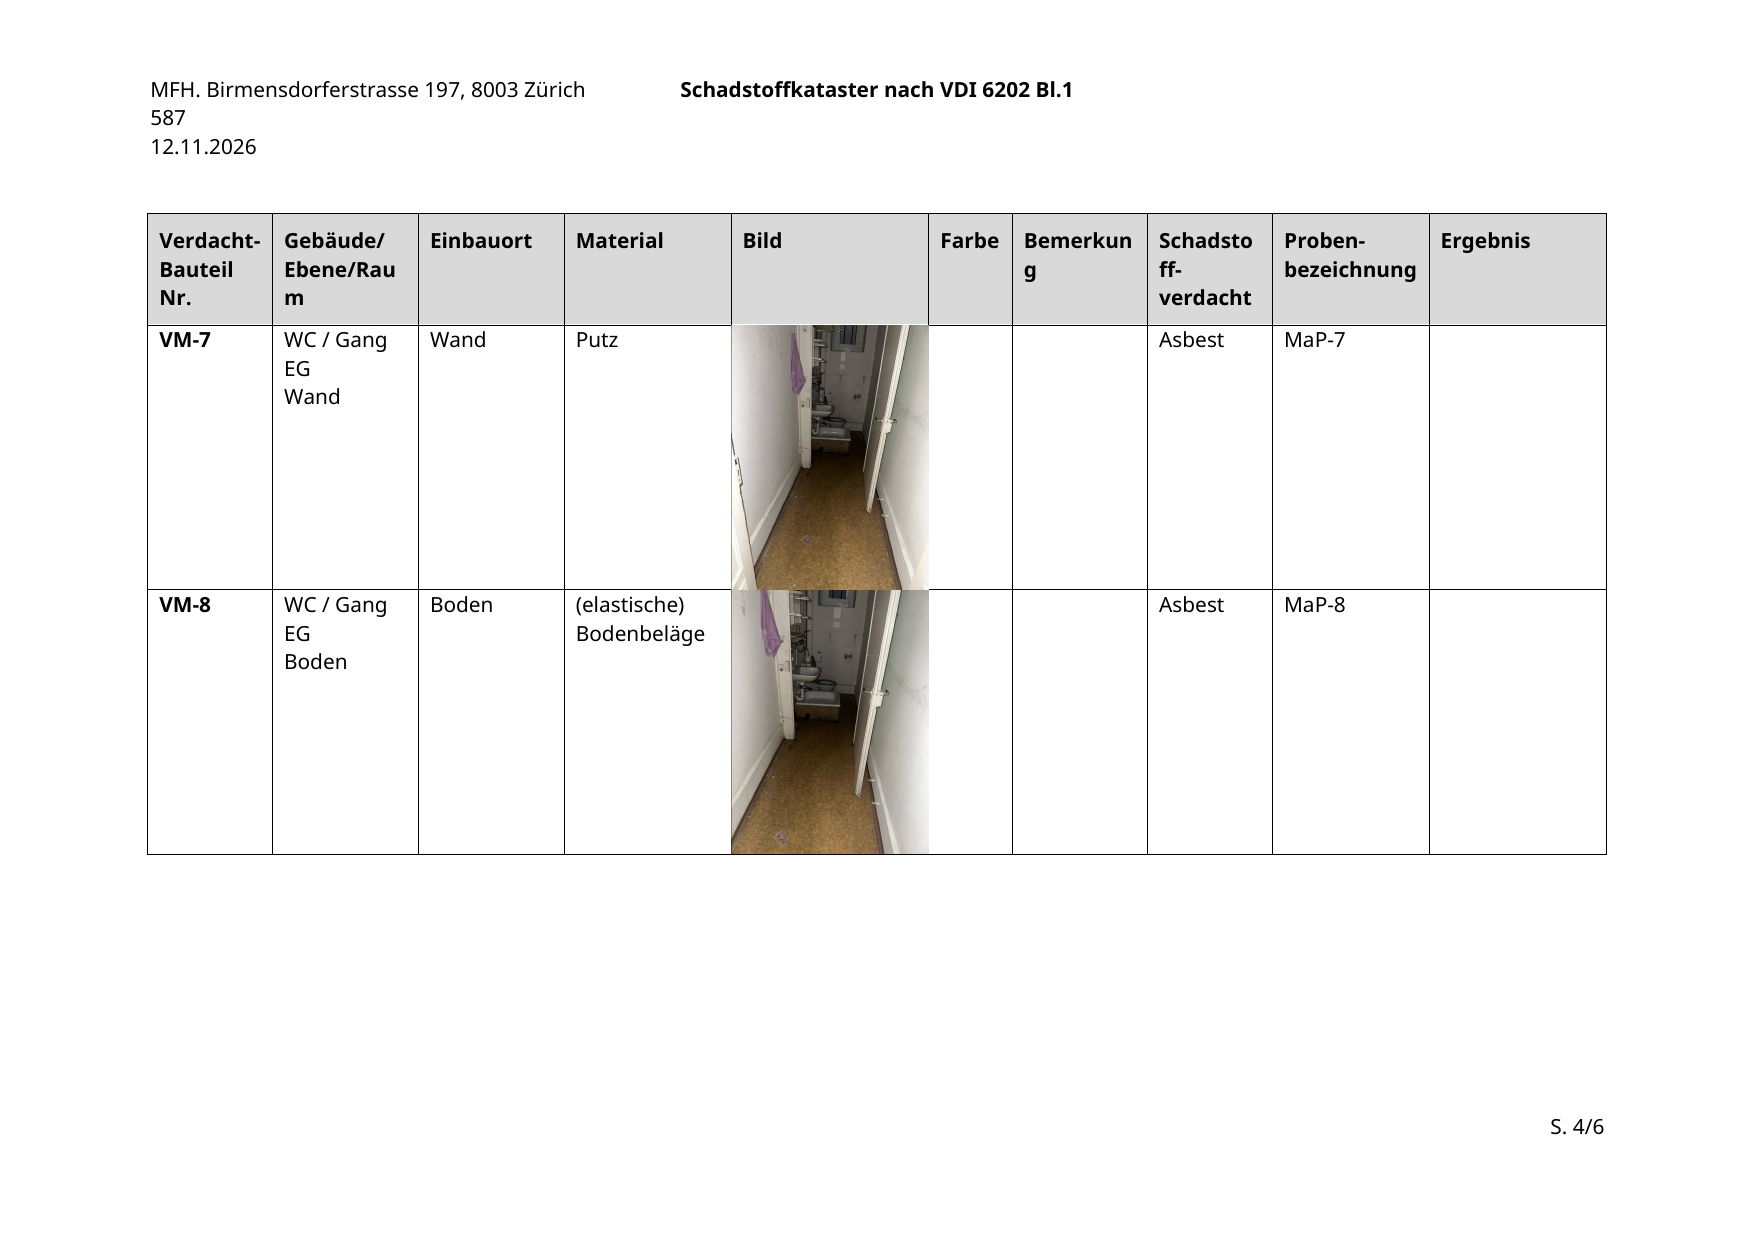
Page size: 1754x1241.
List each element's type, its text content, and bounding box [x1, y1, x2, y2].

table_cell Putz [565, 326, 731, 589]
table_header Einbauort [419, 214, 564, 324]
table_cell VM-8 [148, 590, 272, 854]
table_cell [1430, 326, 1606, 589]
table_cell [1013, 590, 1147, 854]
table_cell [1013, 326, 1147, 589]
table_header Bemerkung [1013, 214, 1147, 324]
picture [731, 325, 929, 854]
table_cell WC / Gang EG Wand [273, 326, 418, 589]
table_cell MaP-8 [1273, 590, 1429, 854]
table_cell MaP-7 [1273, 326, 1429, 589]
table_cell WC / Gang EG Boden [273, 590, 418, 854]
table_header Verdacht-Bauteil Nr. [148, 214, 272, 324]
table_cell VM-7 [148, 326, 272, 589]
table_header Ergebnis [1430, 214, 1606, 324]
table_cell [929, 326, 1012, 589]
table_header Farbe [929, 214, 1012, 324]
table_header Material [565, 214, 731, 324]
table_header Bild [732, 214, 928, 324]
table_header Gebäude/ Ebene/Raum [273, 214, 418, 324]
table_cell (elastische) Bodenbeläge [565, 590, 731, 854]
table_cell Boden [419, 590, 564, 854]
table_cell Asbest [1148, 326, 1272, 589]
table_header Schadstoff-verdacht [1148, 214, 1272, 324]
table_cell Asbest [1148, 590, 1272, 854]
table_cell [1430, 590, 1606, 854]
table_header Proben-bezeichnung [1273, 214, 1429, 324]
table_cell [929, 590, 1012, 854]
table_cell Wand [419, 326, 564, 589]
